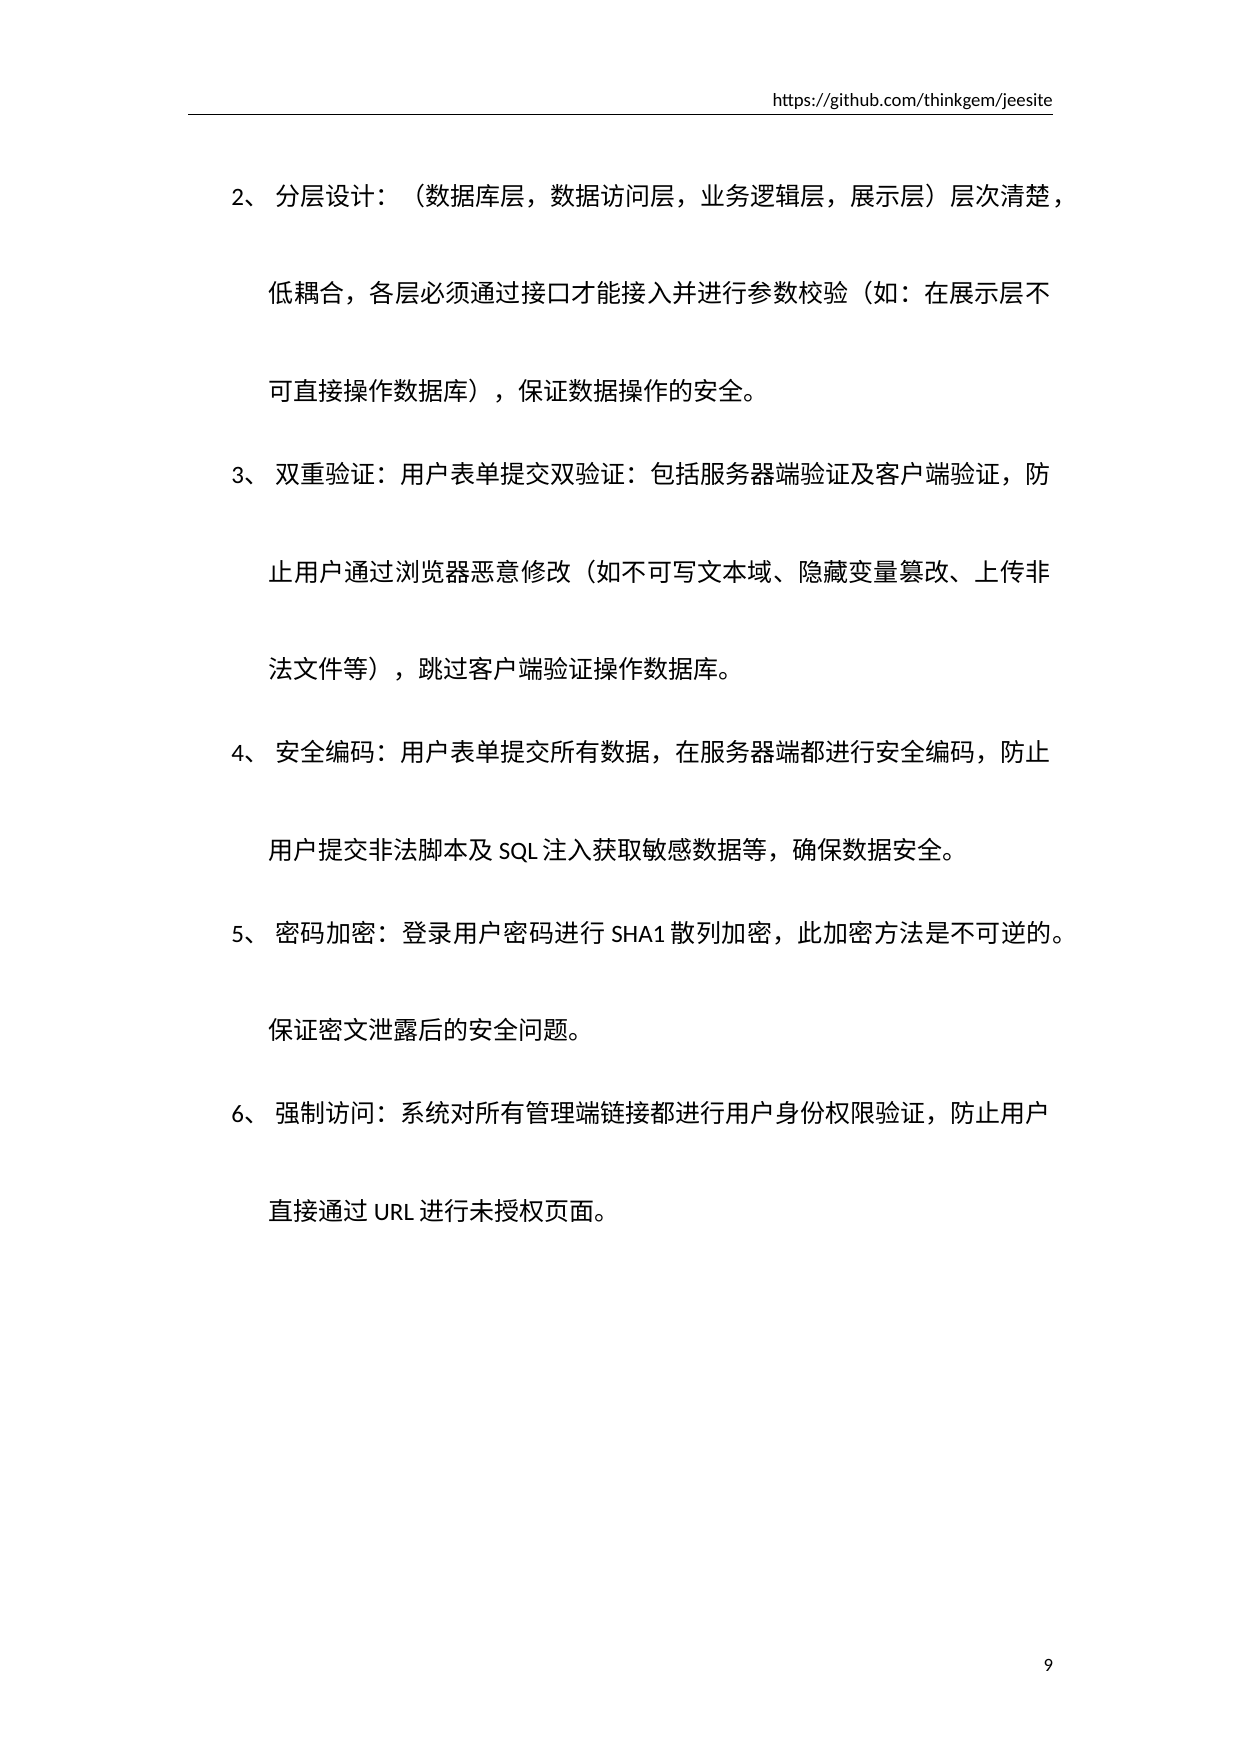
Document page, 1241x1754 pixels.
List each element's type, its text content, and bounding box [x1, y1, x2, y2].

list 安全编码：用户表单提交所有数据，在服务器端都进行安全编码，防止用户提交非法脚本及SQL注入获取敏感数据等，确保数据安全。 [231, 718, 1053, 881]
list 强制访问：系统对所有管理端链接都进行用户身份权限验证，防止用户直接通过URL进行未授权页面。 [231, 1079, 1053, 1242]
list 密码加密：登录用户密码进行SHA1散列加密，此加密方法是不可逆的。保证密文泄露后的安全问题。 [231, 899, 1053, 1061]
list 双重验证：用户表单提交双验证：包括服务器端验证及客户端验证，防止用户通过浏览器恶意修改（如不可写文本域、隐藏变量篡改、上传非法文件等），跳过客户端验证操作数据库。 [231, 440, 1053, 700]
list 分层设计：（数据库层，数据访问层，业务逻辑层，展示层）层次清楚，低耦合，各层必须通过接口才能接入并进行参数校验（如：在展示层不可直接操作数据库），保证数据操作的安全。 [231, 162, 1053, 422]
